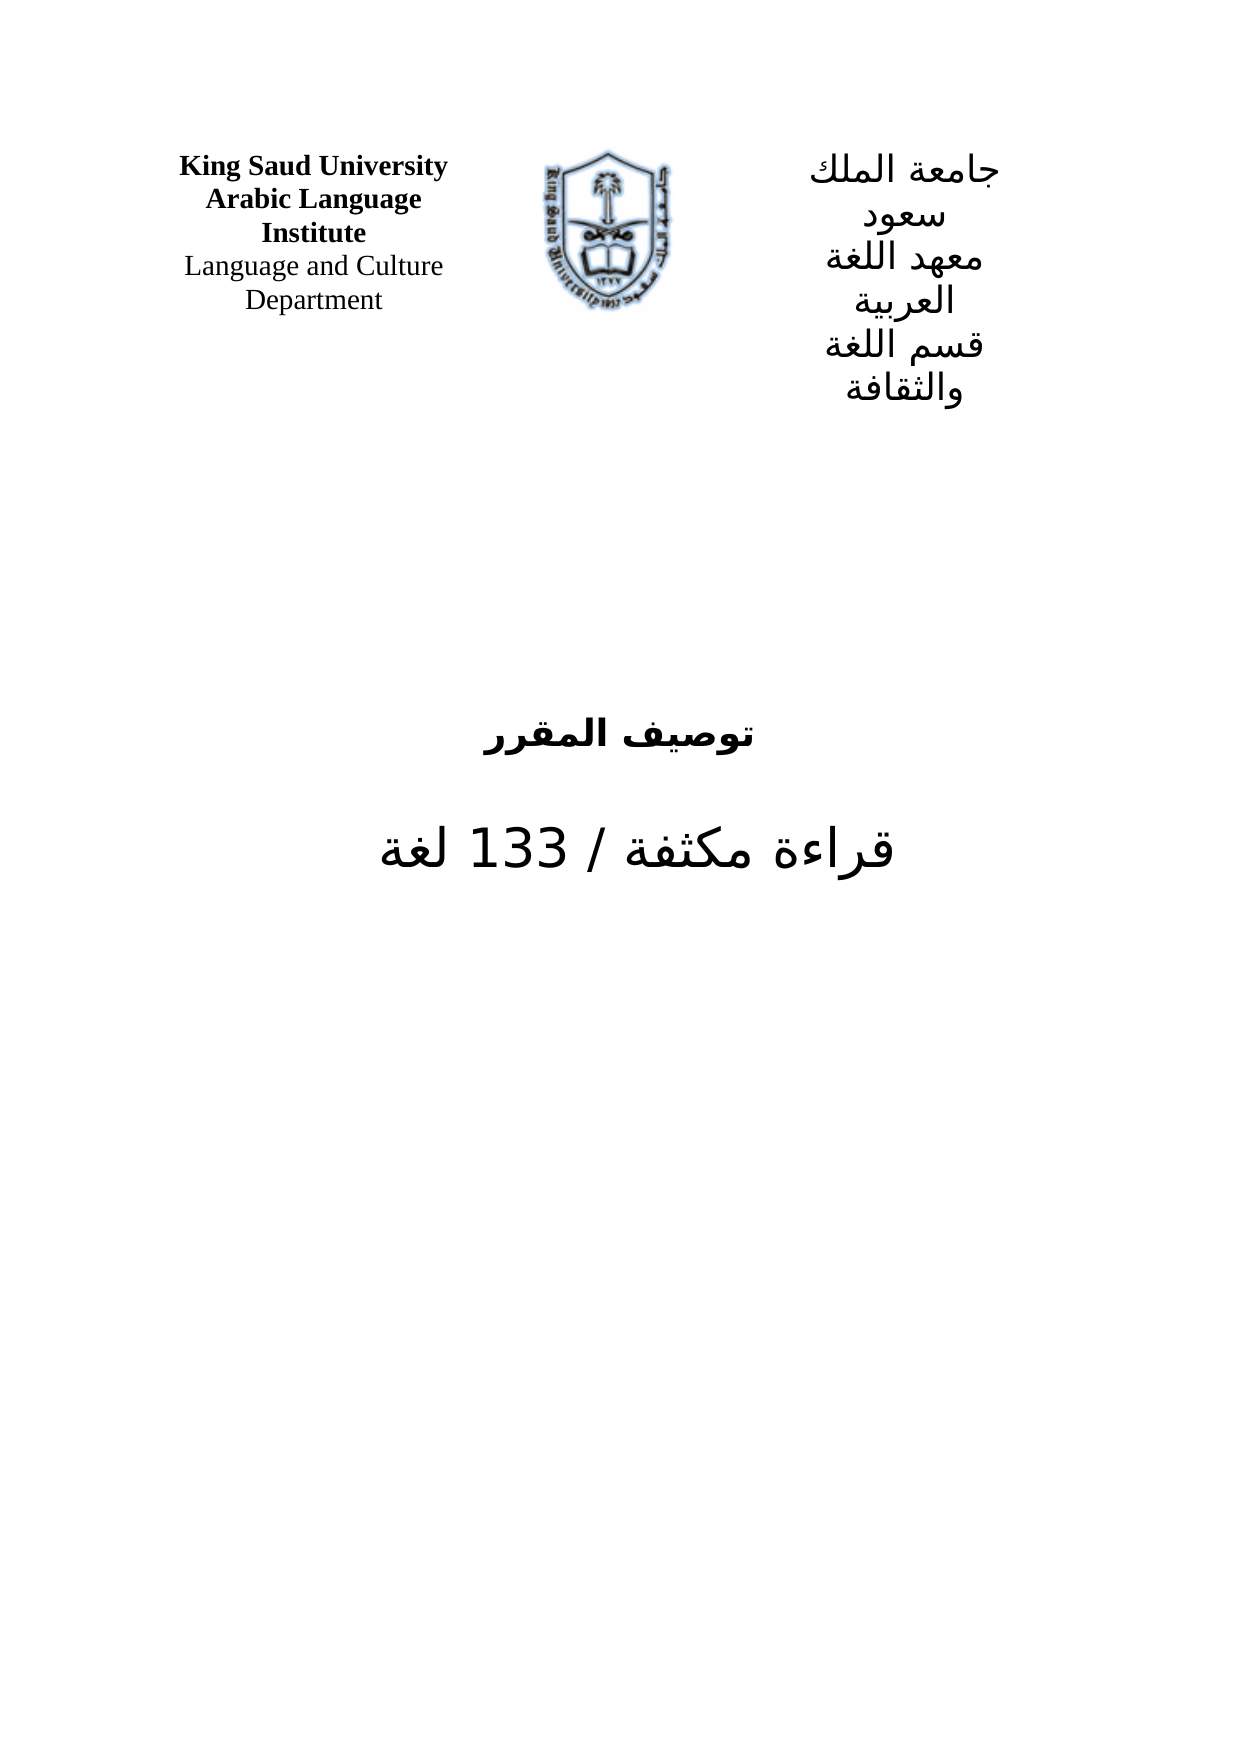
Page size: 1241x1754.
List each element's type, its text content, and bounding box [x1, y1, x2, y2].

text توصيف المقرر [177, 711, 1063, 755]
table_header [461, 148, 757, 409]
table_header جامعة الملك سعود معهد اللغة العربية قسم اللغة والثقافة [757, 148, 1052, 409]
table_header Arabic Language Institute Language and Culture Department [166, 148, 461, 409]
text قراءة مكثفة / 133 لغة [177, 817, 1063, 880]
